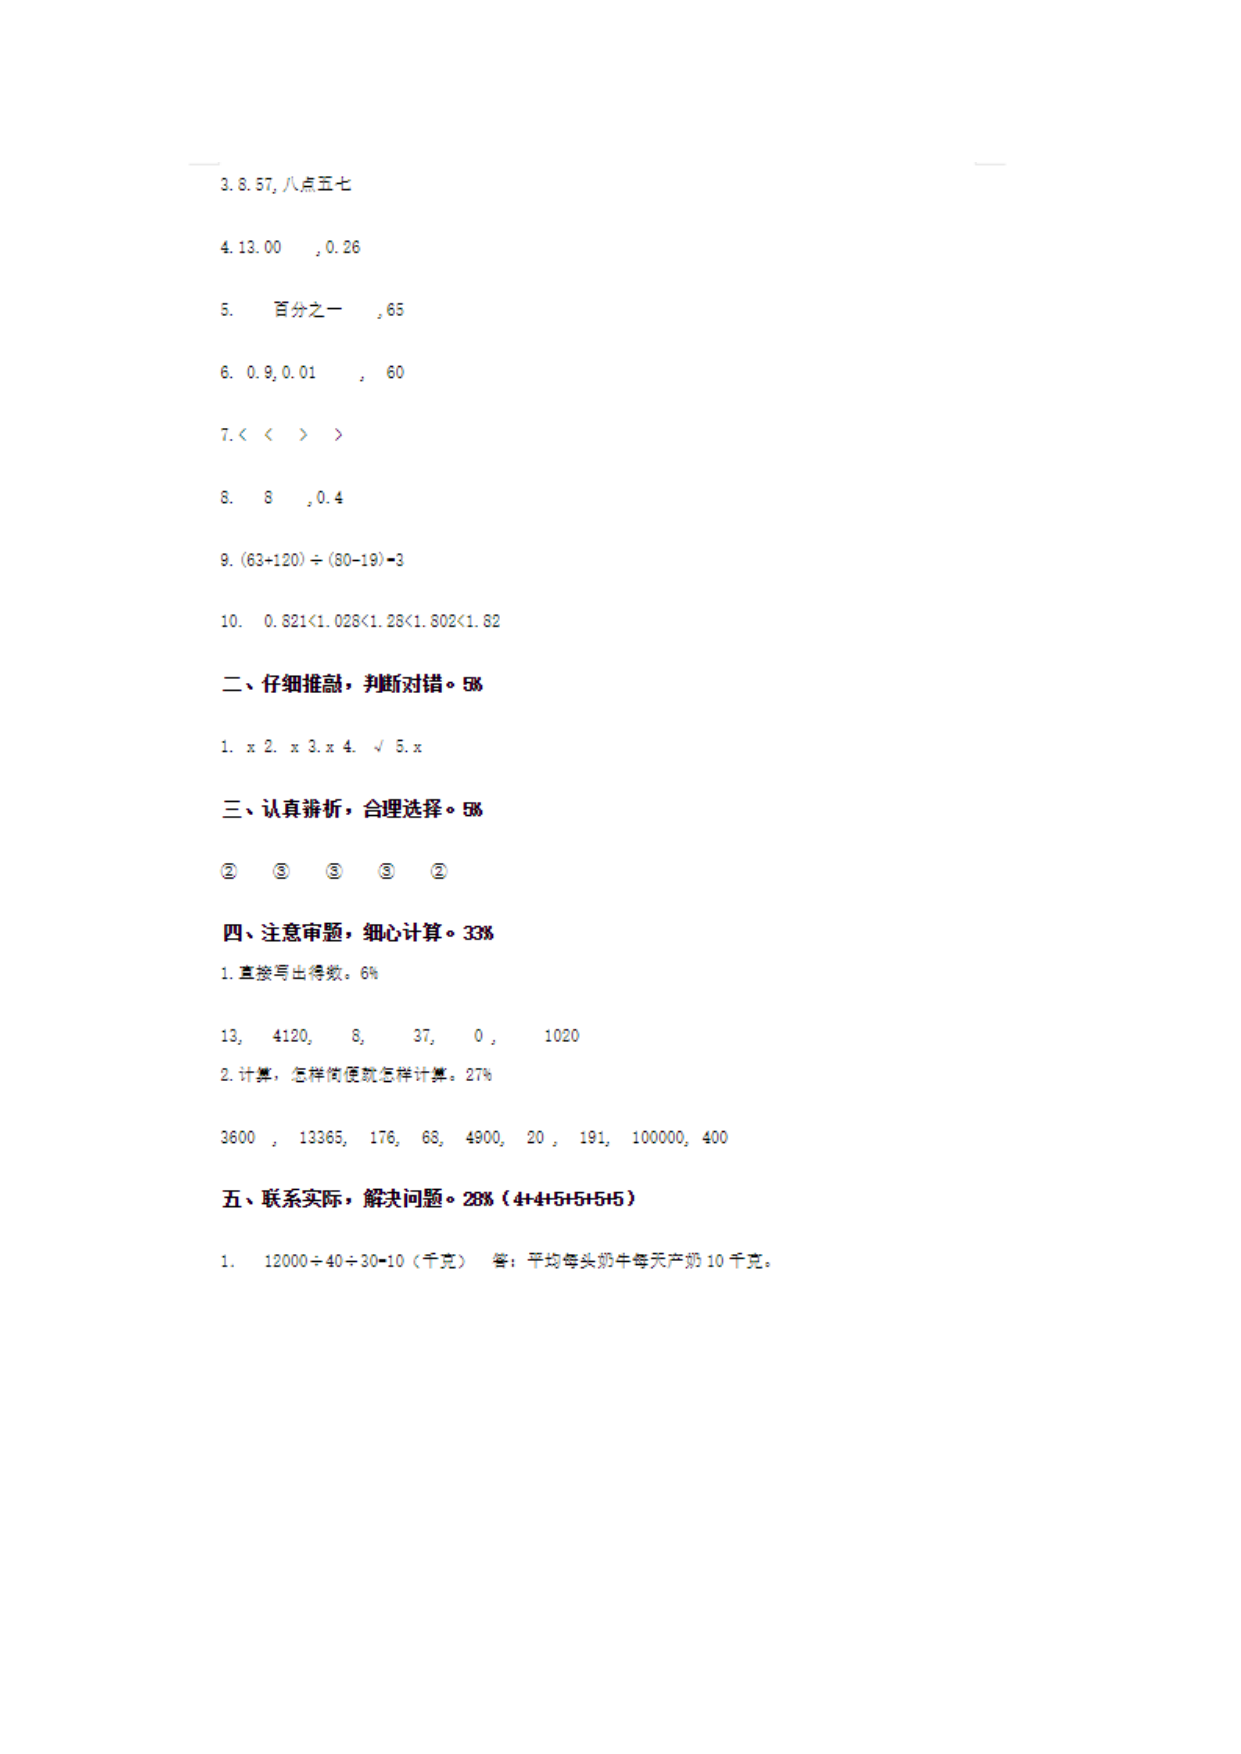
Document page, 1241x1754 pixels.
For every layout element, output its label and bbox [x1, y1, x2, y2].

picture [187, 162, 1027, 1311]
